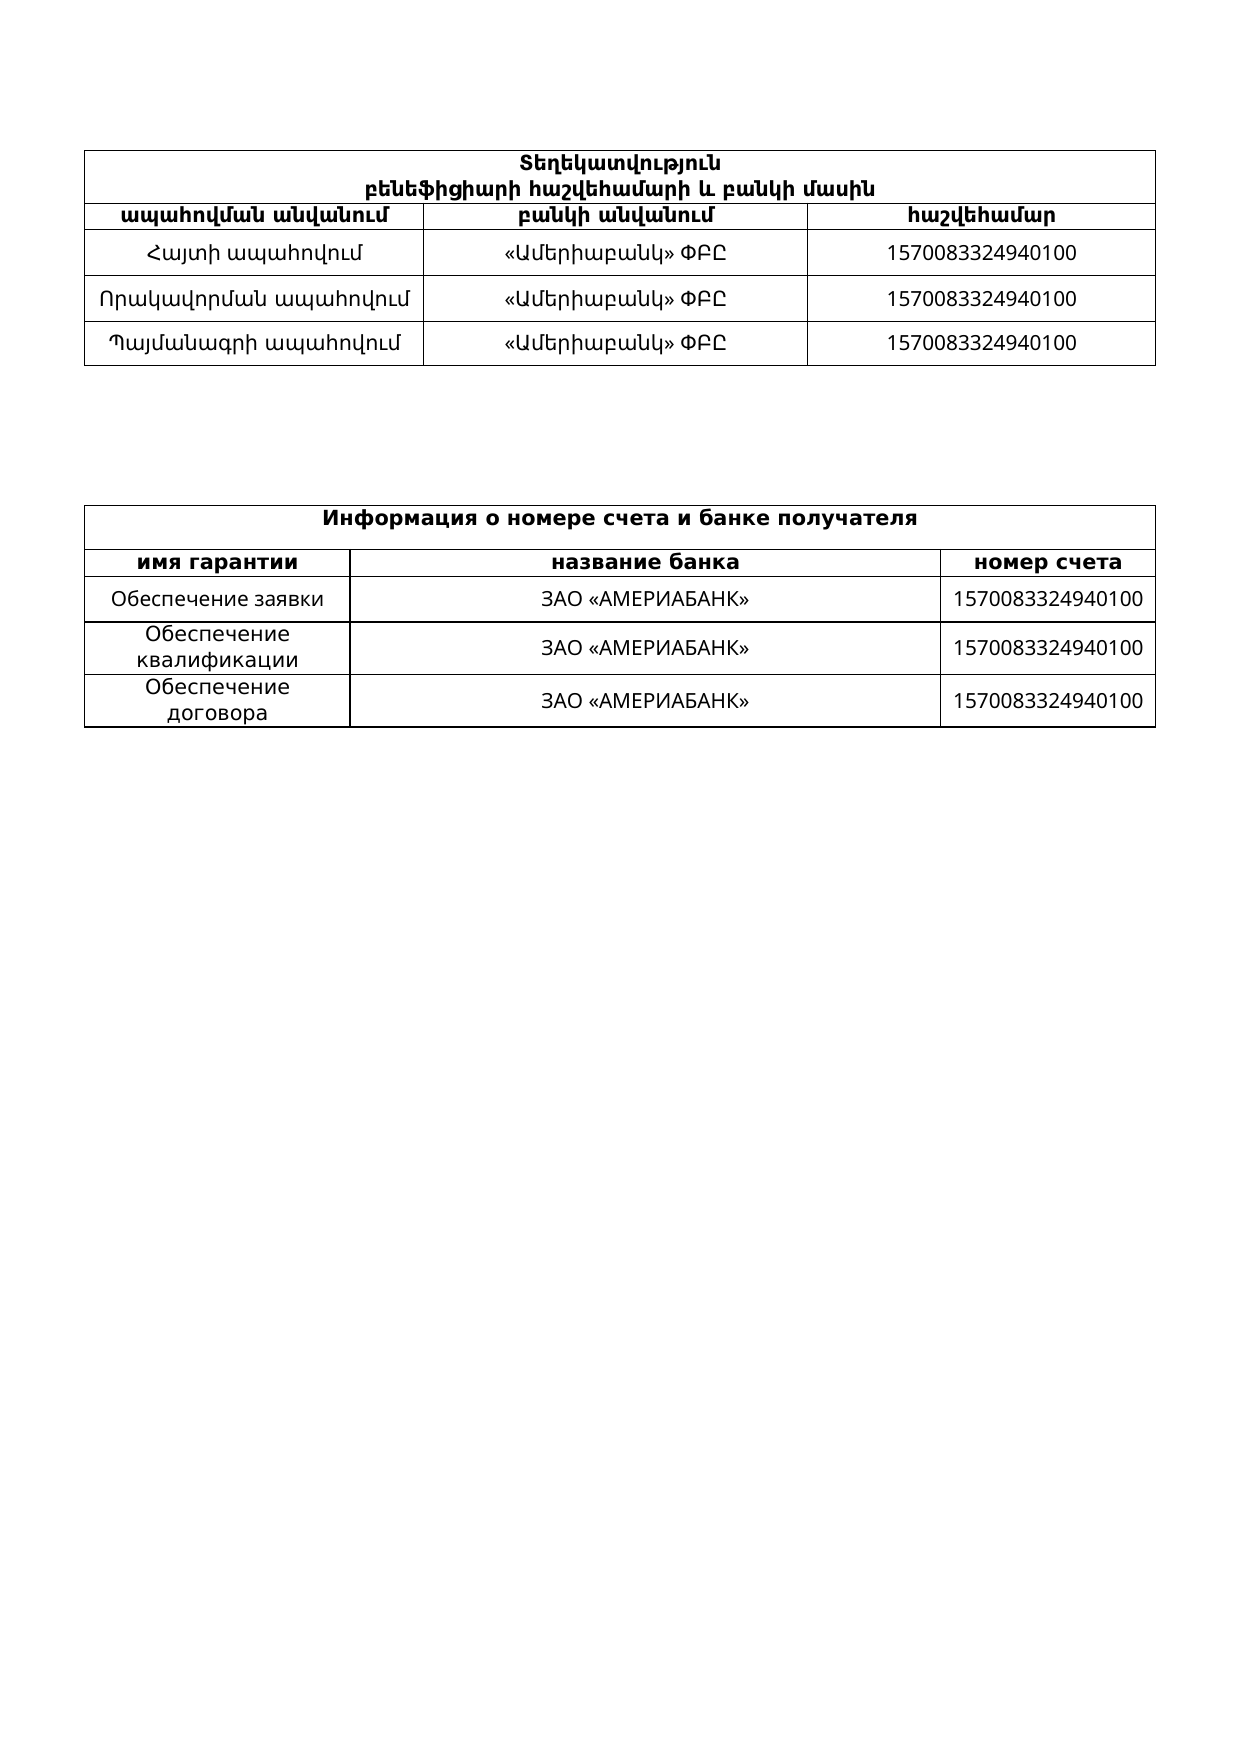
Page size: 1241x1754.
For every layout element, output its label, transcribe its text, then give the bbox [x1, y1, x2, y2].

table_cell 1570083324940100 [808, 322, 1155, 365]
table_cell հաշվեհամար [808, 204, 1155, 229]
table_cell «Ամերիաբանկ» ՓԲԸ [424, 276, 807, 321]
table_cell 1570083324940100 [941, 577, 1155, 621]
table_cell 1570083324940100 [941, 623, 1155, 674]
table_cell название банка [351, 550, 940, 576]
table_cell Обеспечение квалификации [85, 623, 349, 674]
table_cell 1570083324940100 [808, 276, 1155, 321]
table_cell 1570083324940100 [941, 675, 1155, 726]
table_header Информация о номере счета и банке получателя [85, 506, 1155, 549]
table_cell «Ամերիաբանկ» ՓԲԸ [424, 230, 807, 275]
table_cell номер счета [941, 550, 1155, 576]
table_cell Обеспечение договора [85, 675, 349, 726]
table_cell ЗАО «АМЕРИАБАНК» [351, 577, 940, 621]
table_cell 1570083324940100 [808, 230, 1155, 275]
table_cell ЗАО «АМЕРИАБАНК» [351, 623, 940, 674]
table_cell «Ամերիաբանկ» ՓԲԸ [424, 322, 807, 365]
table_cell Պայմանագրի ապահովում [85, 322, 423, 365]
table_cell բանկի անվանում [424, 204, 807, 229]
table_header Տեղեկատվություն բենեֆիցիարի հաշվեհամարի և բանկի մասին [85, 151, 1155, 202]
table_cell ապահովման անվանում [85, 204, 423, 229]
table_cell Որակավորման ապահովում [85, 276, 423, 321]
table_cell Հայտի ապահովում [85, 230, 423, 275]
table_cell ЗАО «АМЕРИАБАНК» [351, 675, 940, 726]
table_cell Обеспечение заявки [85, 577, 349, 621]
table_cell имя гарантии [85, 550, 349, 576]
